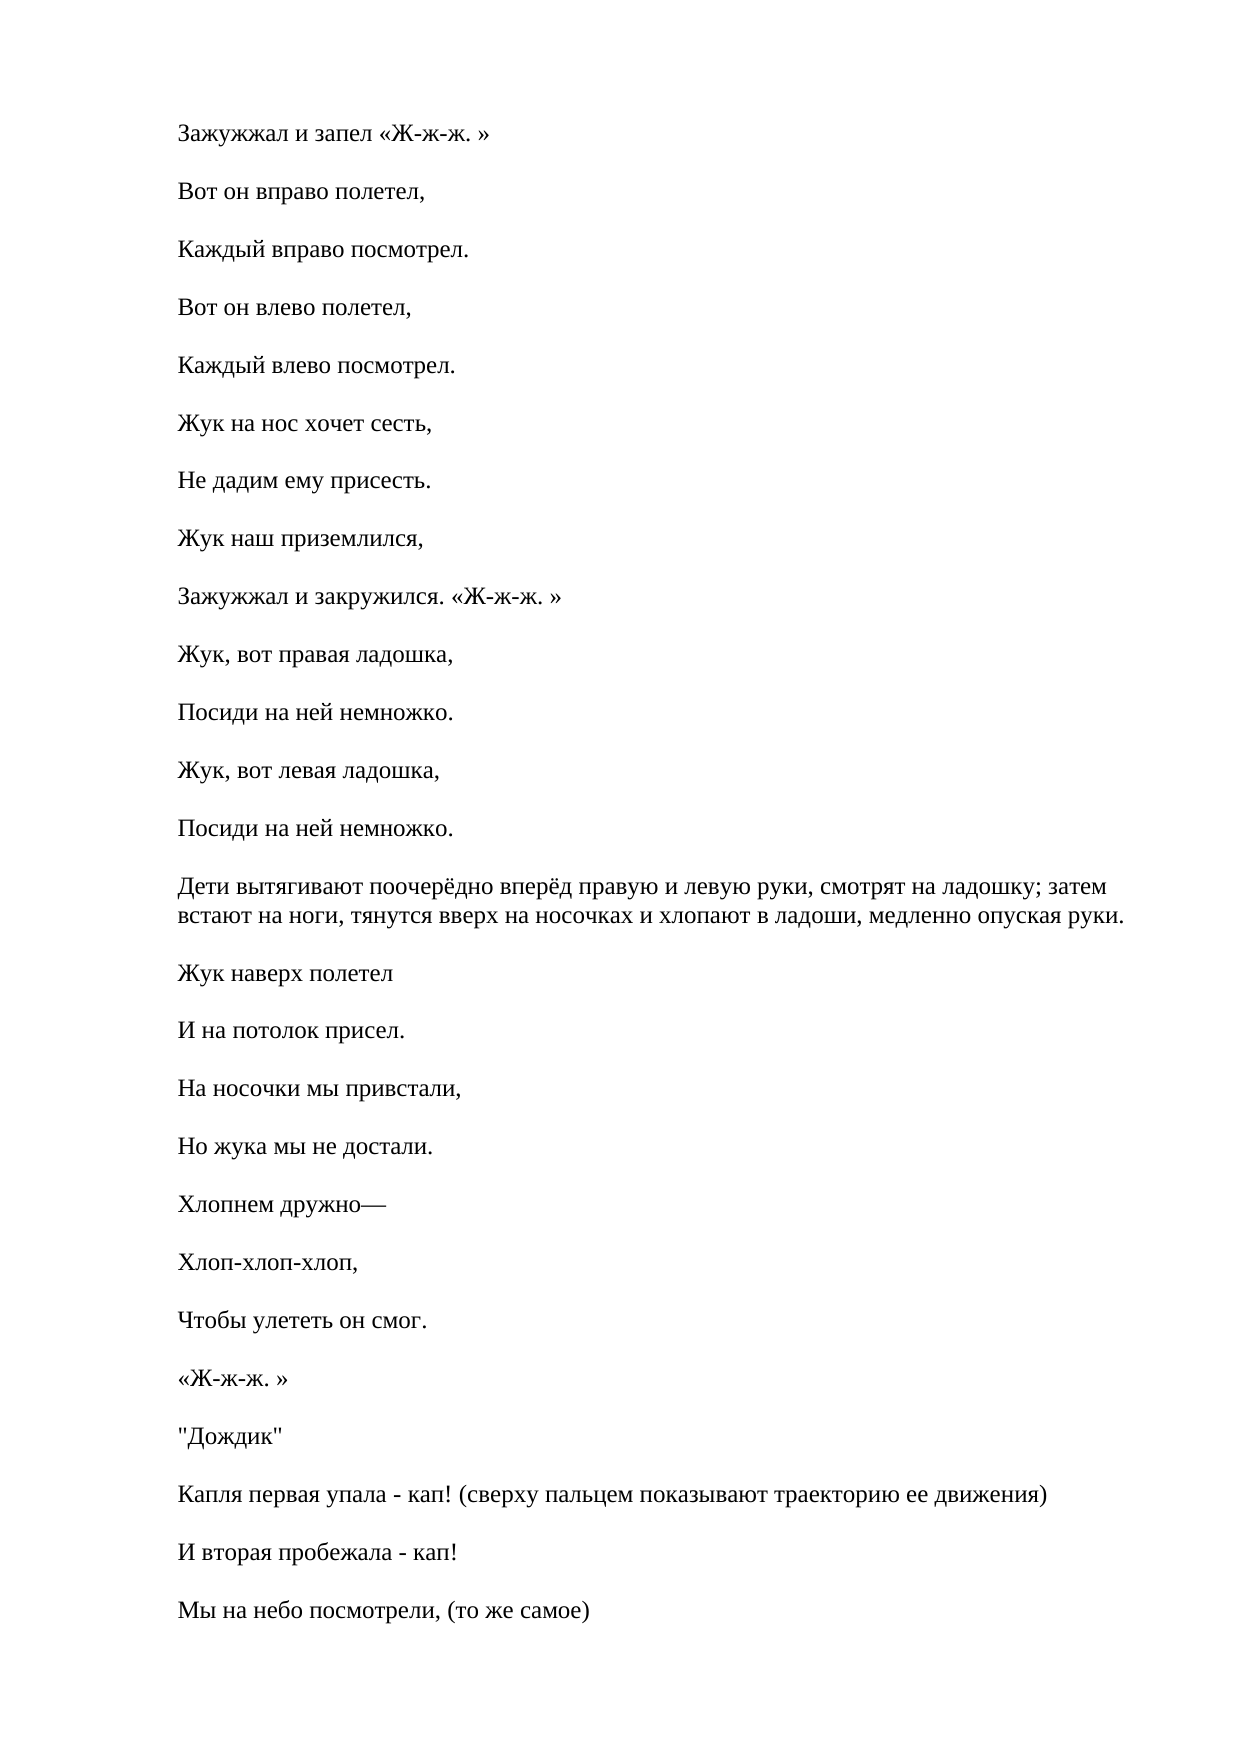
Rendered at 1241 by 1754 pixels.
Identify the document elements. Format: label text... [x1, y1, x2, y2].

text Каждый вправо посмотрел. [177, 234, 1152, 263]
text И вторая пробежала - кап! [177, 1537, 1152, 1566]
text Мы на небо посмотрели, (то же самое) [177, 1595, 1152, 1623]
text Жук, вот левая ладошка, [177, 755, 1152, 784]
text Но жука мы не достали. [177, 1131, 1152, 1160]
text Жук, вот правая ладошка, [177, 639, 1152, 668]
text Чтобы улететь он смог. [177, 1305, 1152, 1334]
text Хлопнем дружно— [177, 1189, 1152, 1218]
text Зажужжал и закружился. «Ж-ж-ж. » [177, 581, 1152, 610]
text Посиди на ней немножко. [177, 697, 1152, 726]
text Зажужжал и запел «Ж-ж-ж. » [177, 118, 1152, 147]
text Дети вытягивают поочерёдно вперёд правую и левую руки, смотрят на ладошку; затем встают на ноги, тянутся вверх на носочках и хлопают в ладоши, медленно опуская руки. [177, 871, 1152, 928]
text Вот он влево полетел, [177, 292, 1152, 321]
text "Дождик" [177, 1421, 1152, 1450]
text И на потолок присел. [177, 1016, 1152, 1044]
text Не дадим ему присесть. [177, 466, 1152, 494]
text Жук наверх полетел [177, 958, 1152, 986]
text Жук на нос хочет сесть, [177, 408, 1152, 436]
text Посиди на ней немножко. [177, 813, 1152, 842]
text «Ж-ж-ж. » [177, 1363, 1152, 1392]
text Вот он вправо полетел, [177, 176, 1152, 205]
text На носочки мы привстали, [177, 1073, 1152, 1102]
text Хлоп-хлоп-хлоп, [177, 1247, 1152, 1276]
text Капля первая упала - кап! (сверху пальцем показывают траекторию ее движения) [177, 1479, 1152, 1508]
text Каждый влево посмотрел. [177, 350, 1152, 378]
text Жук наш приземлился, [177, 523, 1152, 552]
